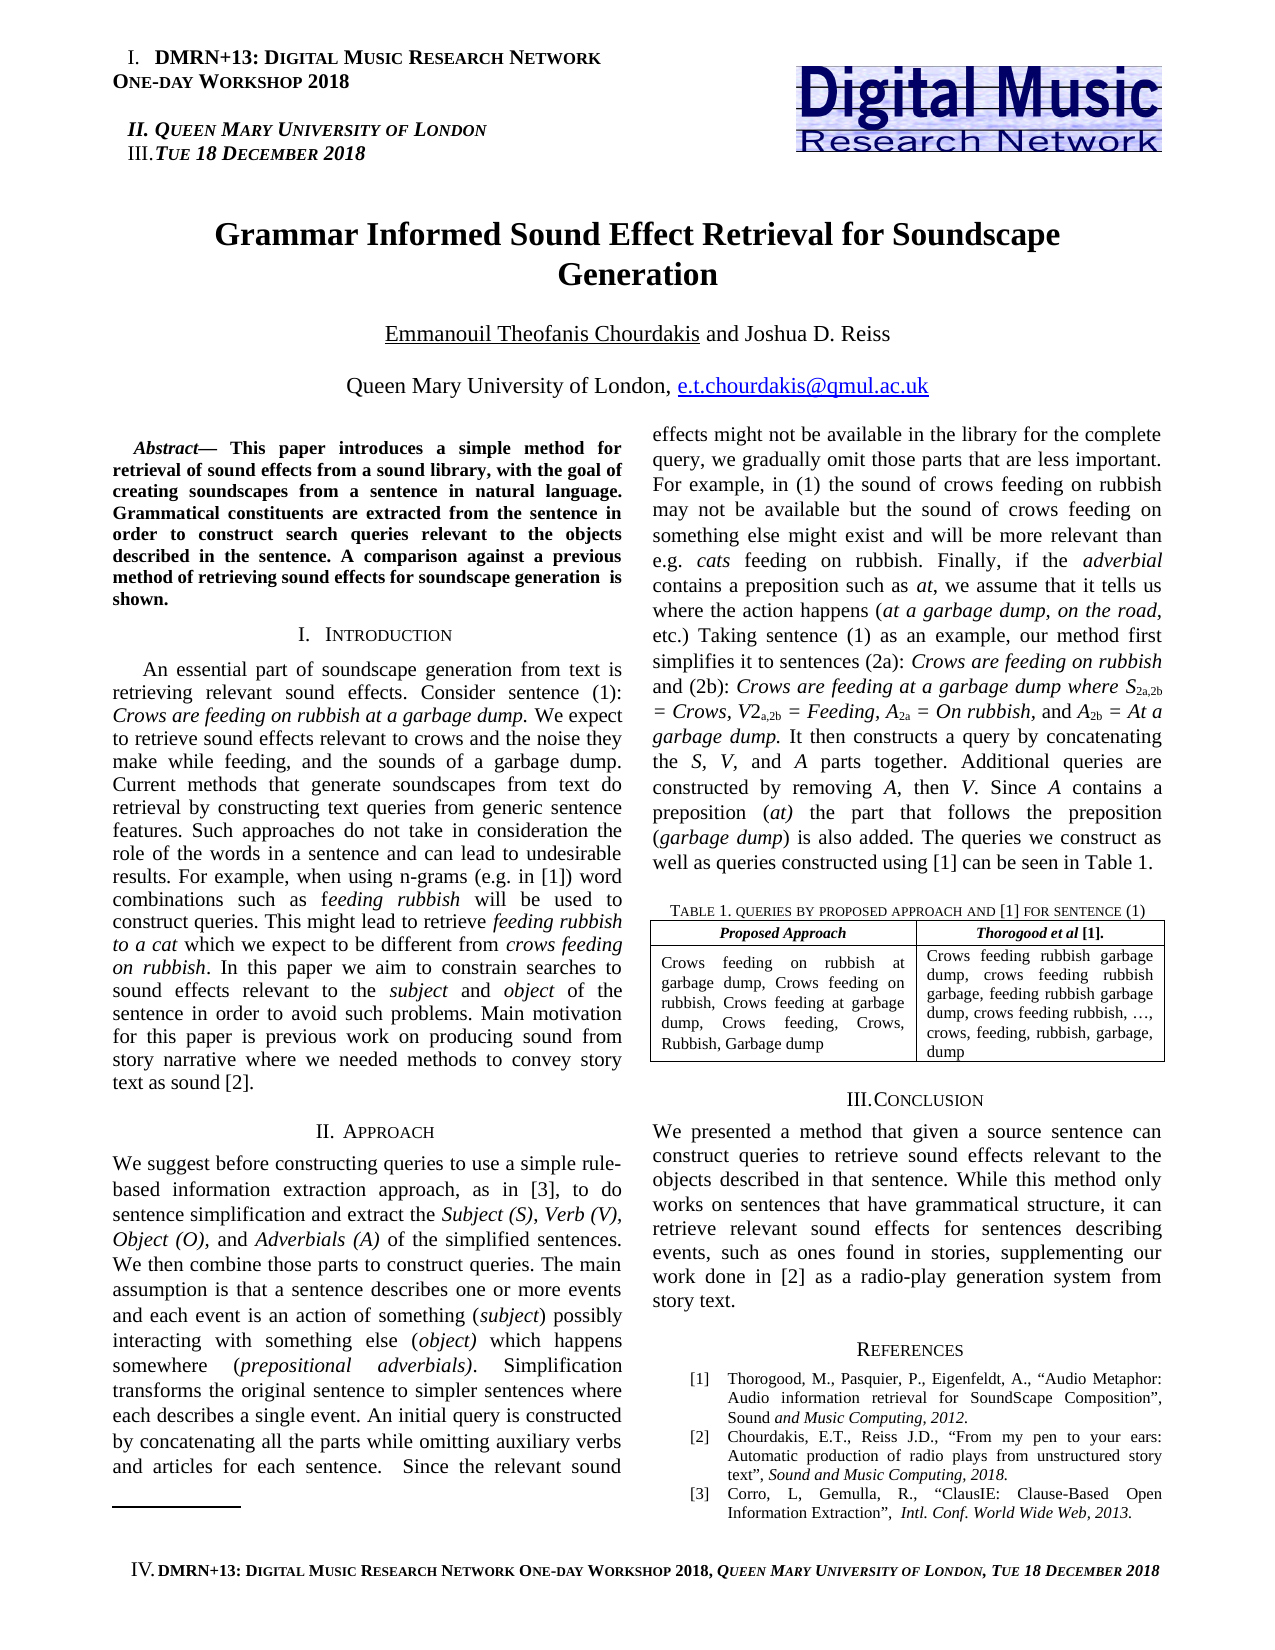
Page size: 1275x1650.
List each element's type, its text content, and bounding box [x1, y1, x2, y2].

table_header Thorogood et al [1]. [917, 921, 1164, 945]
text An essential part of soundscape generation from text is retrieving relevant sound effects. Consider sentence (1): Crows are feeding on rubbish at a garbage dump. We expect to retrieve sound effects relevant to crows and the noise they make while feeding, and the sounds of a garbage dump. Current methods that generate soundscapes from text do retrieval by constructing text queries from generic sentence features. Such approaches do not take in consideration the role of the words in a sentence and can lead to undesirable results. For example, when using n-grams (e.g. in [1]) word combinations such as feeding rubbish will be used to construct queries. This might lead to retrieve feeding rubbish to a cat which we expect to be different from crows feeding on rubbish. In this paper we aim to constrain searches to sound effects relevant to the subject and object of the sentence in order to avoid such problems. Main motivation for this paper is previous work on producing sound from story narrative where we needed methods to convey story text as sound [2]. [112, 658, 622, 1094]
table_cell Crows feeding on rubbish at garbage dump, Crows feeding on rubbish, Crows feeding at garbage dump, Crows feeding, Crows, Rubbish, Garbage dump [651, 946, 916, 1061]
text Abstract— This paper introduces a simple method for retrieval of sound effects from a sound library, with the goal of creating soundscapes from a sentence in natural language. Grammatical constituents are extracted from the sentence in order to construct search queries relevant to the objects described in the sentence. A comparison against a previous method of retrieving sound effects for soundscape generation is shown. [112, 437, 622, 609]
text  [112, 189, 622, 436]
table_cell Crows feeding rubbish garbage dump, crows feeding rubbish garbage, feeding rubbish garbage dump, crows feeding rubbish, …, crows, feeding, rubbish, garbage, dump [917, 946, 1164, 1061]
text We presented a method that given a source sentence can construct queries to retrieve sound effects relevant to the objects described in that sentence. While this method only works on sentences that have grammatical structure, it can retrieve relevant sound effects for sentences describing events, such as ones found in stories, supplementing our work done in [2] as a radio-play generation system from story text. [652, 1119, 1162, 1312]
table_header Proposed Approach [651, 921, 916, 945]
title Table 1. queries by proposed approach and [1] for sentence (1) [652, 901, 1162, 920]
text We suggest before constructing queries to use a simple rule-based information extraction approach, as in [3], to do sentence simplification and extract the Subject (S), Verb (V), Object (O), and Adverbials (A) of the simplified sentences. We then combine those parts to construct queries. The main assumption is that a sentence describes one or more events and each event is an action of something (subject) possibly interacting with something else (object) which happens somewhere (prepositional adverbials). Simplification transforms the original sentence to simpler sentences where each describes a single event. An initial query is constructed by concatenating all the parts while omitting auxiliary verbs and articles for each sentence. Since the relevant sound effects might not be available in the library for the complete query, we gradually omit those parts that are less important. For example, in (1) the sound of crows feeding on rubbish may not be available but the sound of crows feeding on something else might exist and will be more relevant than e.g. cats feeding on rubbish. Finally, if the adverbial contains a preposition such as at, we assume that it tells us where the action happens (at a garbage dump, on the road, etc.) Taking sentence (1) as an example, our method first simplifies it to sentences (2a): Crows are feeding on rubbish and (2b): Crows are feeding at a garbage dump where S2a,2b = Crows, V2a,2b = Feeding, A2a = On rubbish, and A2b = At a garbage dump. It then constructs a query by concatenating the S, V, and A parts together. Additional queries are constructed by removing A, then V. Since A contains a preposition (at) the part that follows the preposition (garbage dump) is also added. The queries we construct as well as queries constructed using [1] can be seen in Table 1. [112, 1151, 622, 1478]
subtitle References [652, 1337, 1162, 1361]
picture [796, 66, 1162, 152]
text We suggest before constructing queries to use a simple rule-based information extraction approach, as in [3], to do sentence simplification and extract the Subject (S), Verb (V), Object (O), and Adverbials (A) of the simplified sentences. We then combine those parts to construct queries. The main assumption is that a sentence describes one or more events and each event is an action of something (subject) possibly interacting with something else (object) which happens somewhere (prepositional adverbials). Simplification transforms the original sentence to simpler sentences where each describes a single event. An initial query is constructed by concatenating all the parts while omitting auxiliary verbs and articles for each sentence. Since the relevant sound effects might not be available in the library for the complete query, we gradually omit those parts that are less important. For example, in (1) the sound of crows feeding on rubbish may not be available but the sound of crows feeding on something else might exist and will be more relevant than e.g. cats feeding on rubbish. Finally, if the adverbial contains a preposition such as at, we assume that it tells us where the action happens (at a garbage dump, on the road, etc.) Taking sentence (1) as an example, our method first simplifies it to sentences (2a): Crows are feeding on rubbish and (2b): Crows are feeding at a garbage dump where S2a,2b = Crows, V2a,2b = Feeding, A2a = On rubbish, and A2b = At a garbage dump. It then constructs a query by concatenating the S, V, and A parts together. Additional queries are constructed by removing A, then V. Since A contains a preposition (at) the part that follows the preposition (garbage dump) is also added. The queries we construct as well as queries constructed using [1] can be seen in Table 1. [652, 189, 1162, 874]
subtitle Conclusion [652, 1087, 1162, 1111]
list Thorogood, M., Pasquier, P., Eigenfeldt, A., “Audio Metaphor: Audio information retrieval for SoundScape Composition”, Sound and Music Computing, 2012. [690, 1369, 1162, 1427]
subtitle Introduction [112, 622, 622, 646]
subtitle Approach [112, 1119, 622, 1143]
list Corro, L, Gemulla, R., “ClausIE: Clause-Based Open Information Extraction”, Intl. Conf. World Wide Web, 2013. [690, 1484, 1162, 1522]
list Chourdakis, E.T., Reiss J.D., “From my pen to your ears: Automatic production of radio plays from unstructured story text”, Sound and Music Computing, 2018. [690, 1427, 1162, 1484]
